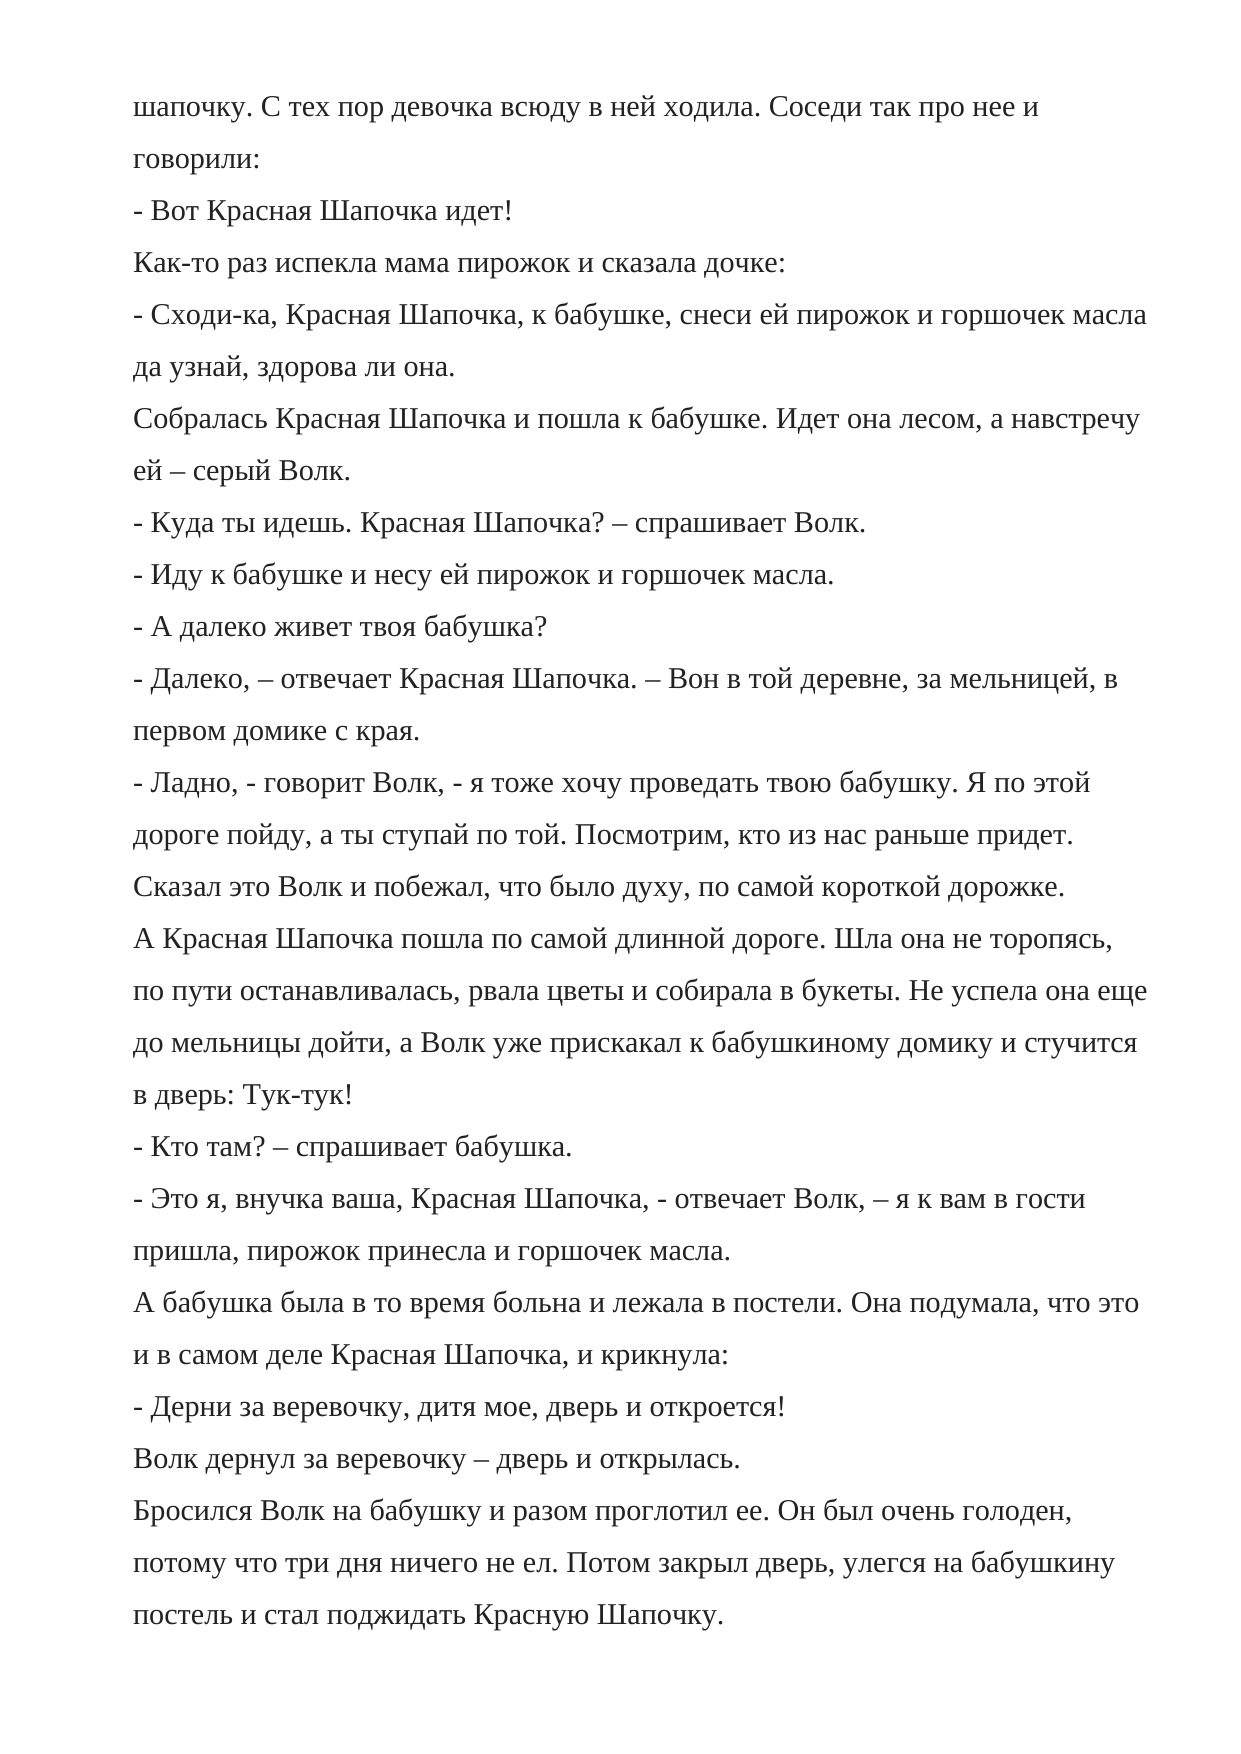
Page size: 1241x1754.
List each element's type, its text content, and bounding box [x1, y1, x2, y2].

text А бабушка была в то время больна и лежала в постели. Она подумала, что это и в самом деле Красная Шапочка, и крикнула: [133, 1284, 1152, 1371]
text Собралась Красная Шапочка и пошла к бабушке. Идет она лесом, а навстречу ей – серый Волк. [133, 401, 1152, 487]
text - Кто там? – спрашивает бабушка. [133, 1128, 1152, 1163]
text - Далеко, – отвечает Красная Шапочка. – Вон в той деревне, за мельницей, в первом домике с края. [133, 660, 1152, 747]
text Бросился Волк на бабушку и разом проглотил ее. Он был очень голоден, потому что три дня ничего не ел. Потом закрыл дверь, улегся на бабушкину постель и стал поджидать Красную Шапочку. [133, 1492, 1152, 1631]
text А Красная Шапочка пошла по самой длинной дороге. Шла она не торопясь, по пути останавливалась, рвала цветы и собирала в букеты. Не успела она еще до мельницы дойти, а Волк уже прискакал к бабушкиному домику и стучится в дверь: Тук-тук! [133, 920, 1152, 1111]
text - Это я, внучка ваша, Красная Шапочка, - отвечает Волк, – я к вам в гости пришла, пирожок принесла и горшочек масла. [133, 1180, 1152, 1267]
text - А далеко живет твоя бабушка? [133, 608, 1152, 643]
text - Ладно, - говорит Волк, - я тоже хочу проведать твою бабушку. Я по этой дороге пойду, а ты ступай по той. Посмотрим, кто из нас раньше придет. [133, 764, 1152, 851]
text - Дерни за веревочку, дитя мое, дверь и откроется! [133, 1388, 1152, 1423]
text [133, 89, 1152, 175]
text Как-то раз испекла мама пирожок и сказала дочке: [133, 244, 1152, 279]
text - Вот Красная Шапочка идет! [133, 193, 1152, 227]
text Волк дернул за веревочку – дверь и открылась. [133, 1440, 1152, 1475]
text - Сходи-ка, Красная Шапочка, к бабушке, снеси ей пирожок и горшочек масла да узнай, здорова ли она. [133, 297, 1152, 383]
text - Куда ты идешь. Красная Шапочка? – спрашивает Волк. [133, 504, 1152, 539]
text Сказал это Волк и побежал, что было духу, по самой короткой дорожке. [133, 868, 1152, 903]
text - Иду к бабушке и несу ей пирожок и горшочек масла. [133, 556, 1152, 591]
